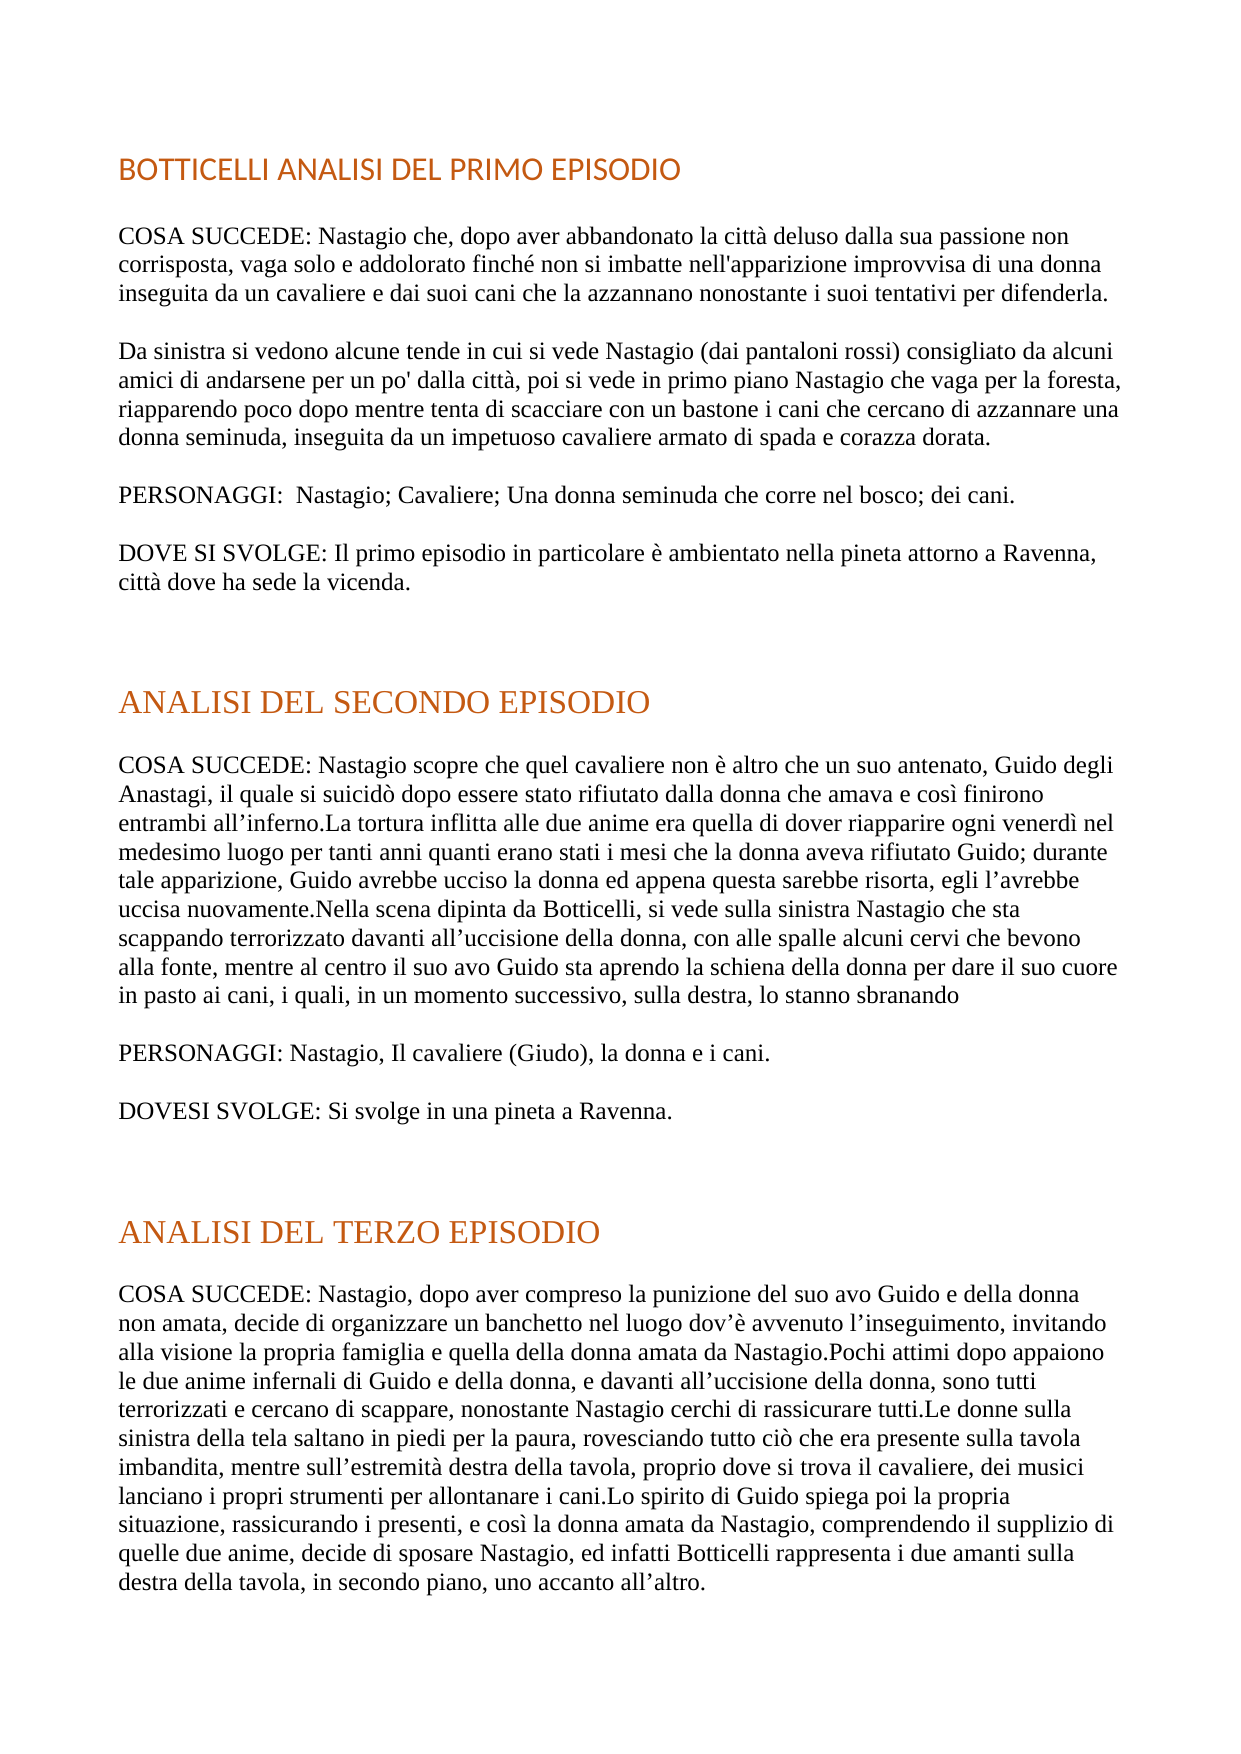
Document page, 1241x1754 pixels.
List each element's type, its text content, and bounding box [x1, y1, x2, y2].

text PERSONAGGI: Nastagio; Cavaliere; Una donna seminuda che corre nel bosco; dei cani. [118, 480, 1122, 509]
text PERSONAGGI: Nastagio, Il cavaliere (Giudo), la donna e i cani. [118, 1038, 1122, 1067]
text DOVESI SVOLGE: Si svolge in una pineta a Ravenna. [118, 1096, 1122, 1125]
text COSA SUCCEDE: Nastagio che, dopo aver abbandonato la città deluso dalla sua passione non corrisposta, vaga solo e addolorato finché non si imbatte nell'apparizione improvvisa di una donna inseguita da un cavaliere e dai suoi cani che la azzannano nonostante i suoi tentativi per difenderla. [118, 221, 1122, 307]
text DOVE SI SVOLGE: Il primo episodio in particolare è ambientato nella pineta attorno a Ravenna, città dove ha sede la vicenda. [118, 538, 1122, 596]
text BOTTICELLI ANALISI DEL PRIMO EPISODIO [118, 148, 1122, 188]
text COSA SUCCEDE: Nastagio scopre che quel cavaliere non è altro che un suo antenato, Guido degli Anastagi, il quale si suicidò dopo essere stato rifiutato dalla donna che amava e così finirono entrambi all’inferno.La tortura inflitta alle due anime era quella di dover riapparire ogni venerdì nel medesimo luogo per tanti anni quanti erano stati i mesi che la donna aveva rifiutato Guido; durante tale apparizione, Guido avrebbe ucciso la donna ed appena questa sarebbe risorta, egli l’avrebbe uccisa nuovamente.Nella scena dipinta da Botticelli, si vede sulla sinistra Nastagio che sta scappando terrorizzato davanti all’uccisione della donna, con alle spalle alcuni cervi che bevono alla fonte, mentre al centro il suo avo Guido sta aprendo la schiena della donna per dare il suo cuore in pasto ai cani, i quali, in un momento successivo, sulla destra, lo stanno sbranando [118, 750, 1122, 1009]
text ANALISI DEL TERZO EPISODIO [118, 1212, 1122, 1250]
text COSA SUCCEDE: Nastagio, dopo aver compreso la punizione del suo avo Guido e della donna non amata, decide di organizzare un banchetto nel luogo dov’è avvenuto l’inseguimento, invitando alla visione la propria famiglia e quella della donna amata da Nastagio.Pochi attimi dopo appaiono le due anime infernali di Guido e della donna, e davanti all’uccisione della donna, sono tutti terrorizzati e cercano di scappare, nonostante Nastagio cerchi di rassicurare tutti.Le donne sulla sinistra della tela saltano in piedi per la paura, rovesciando tutto ciò che era presente sulla tavola imbandita, mentre sull’estremità destra della tavola, proprio dove si trova il cavaliere, dei musici lanciano i propri strumenti per allontanare i cani.Lo spirito di Guido spiega poi la propria situazione, rassicurando i presenti, e così la donna amata da Nastagio, comprendendo il supplizio di quelle due anime, decide di sposare Nastagio, ed infatti Botticelli rappresenta i due amanti sulla destra della tavola, in secondo piano, uno accanto all’altro. [118, 1279, 1122, 1596]
text ANALISI DEL SECONDO EPISODIO [118, 683, 1122, 721]
text Da sinistra si vedono alcune tende in cui si vede Nastagio (dai pantaloni rossi) consigliato da alcuni amici di andarsene per un po' dalla città, poi si vede in primo piano Nastagio che vaga per la foresta, riapparendo poco dopo mentre tenta di scacciare con un bastone i cani che cercano di azzannare una donna seminuda, inseguita da un impetuoso cavaliere armato di spada e corazza dorata. [118, 336, 1122, 451]
